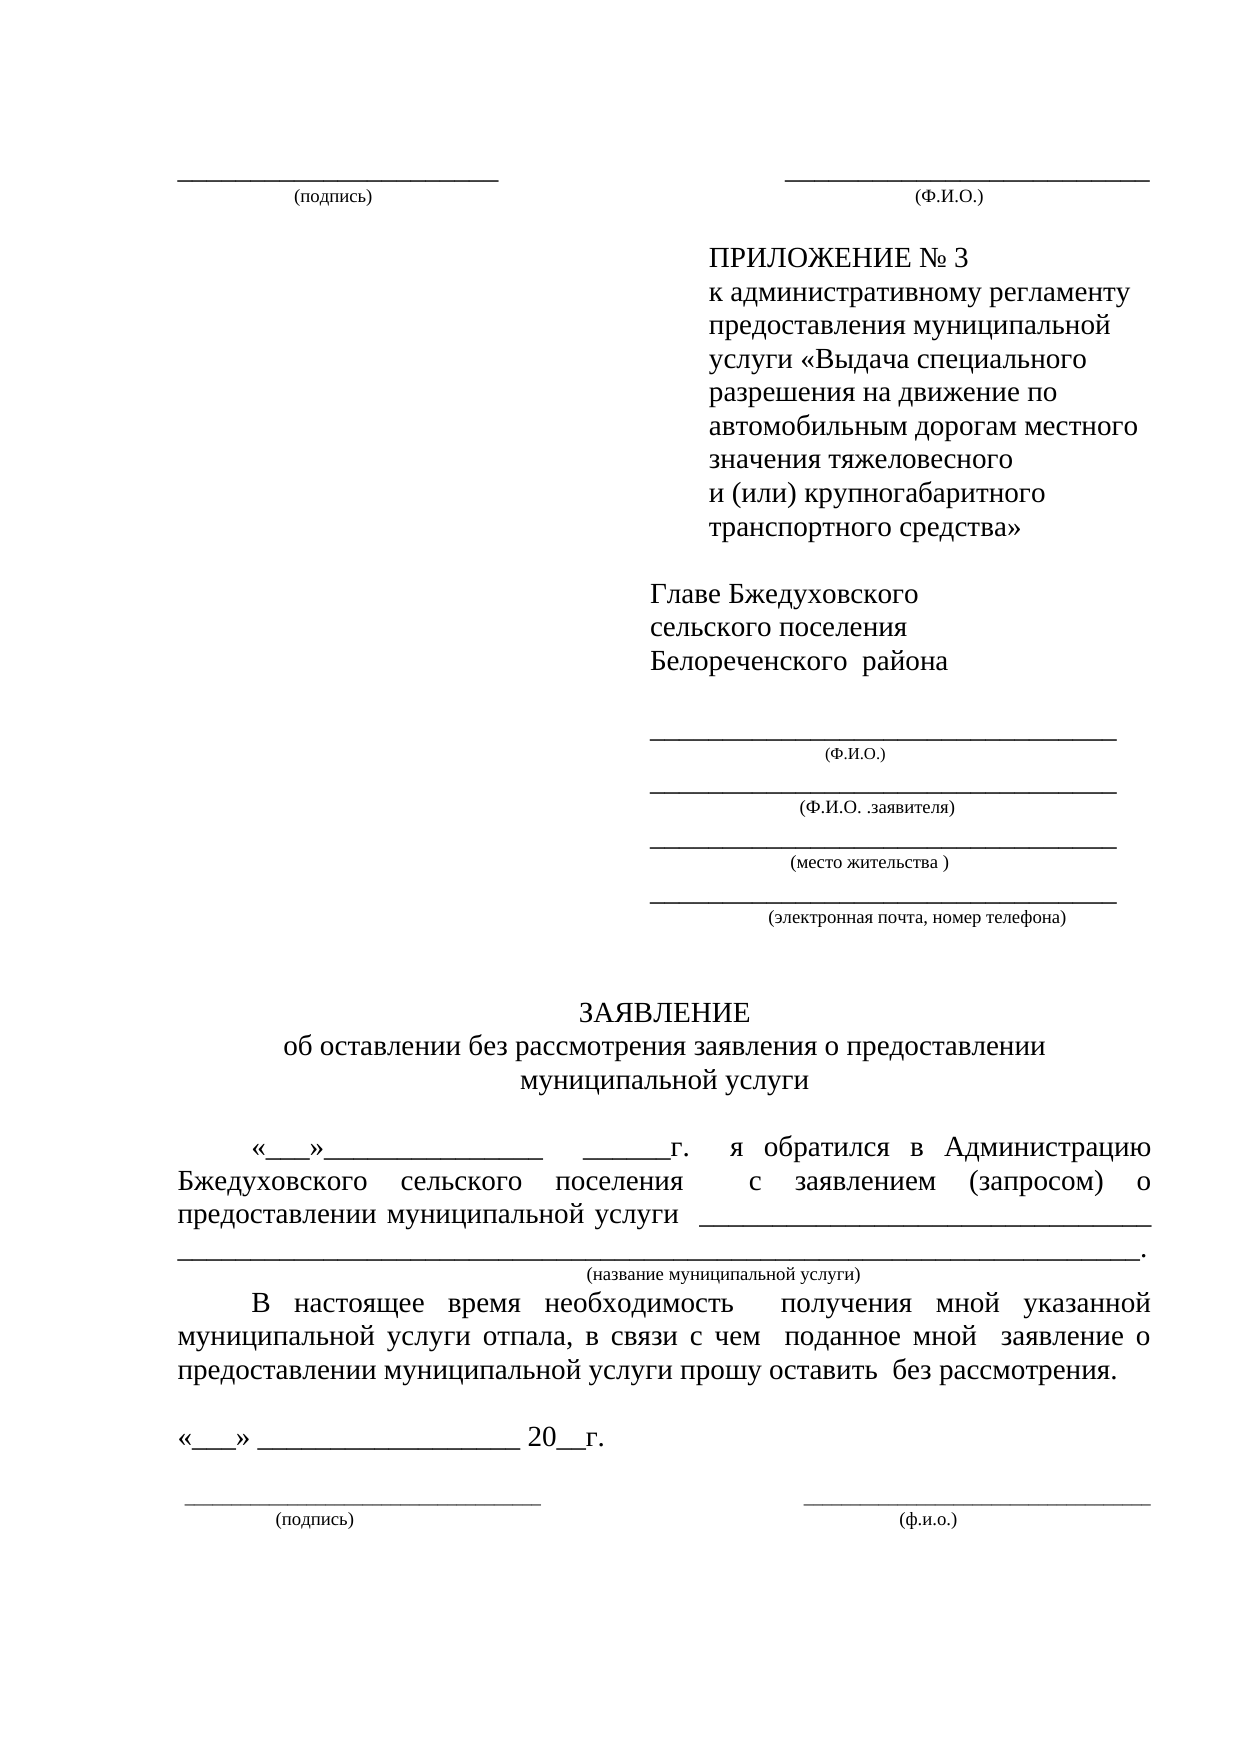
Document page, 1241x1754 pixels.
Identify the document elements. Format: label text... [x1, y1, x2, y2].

text «___» __________________ 20__г. [177, 1419, 1152, 1453]
text (Ф.И.О.) [650, 743, 1152, 763]
text ______________________________________ _____________________________________ [177, 1486, 1152, 1508]
text (место жительства ) [650, 851, 1152, 873]
text муниципальной услуги [177, 1062, 1152, 1096]
text (название муниципальной услуги) [177, 1263, 1152, 1285]
text ЗАЯВЛЕНИЕ [177, 995, 1152, 1028]
text ________________________________ [650, 873, 1152, 906]
text ________________________________ [650, 818, 1152, 851]
text (Ф.И.О. .заявителя) [650, 796, 1152, 818]
text об оставлении без рассмотрения заявления о предоставлении [177, 1028, 1152, 1062]
text ________________________________ [650, 763, 1152, 796]
text и (или) крупногабаритного транспортного средства» [709, 475, 1152, 542]
text (подпись) (Ф.И.О.) [177, 185, 1152, 207]
text (электронная почта, номер телефона) [177, 906, 1152, 928]
text ________________________________ [650, 710, 1152, 743]
text «___»_______________ ______г. я обратился в Администрацию Бжедуховского сельского поселения с заявлением (запросом) о предоставлении муниципальной услуги _______________________________ __________________________________________________________________. [177, 1129, 1152, 1263]
text ______________________ _________________________ [177, 152, 1152, 185]
text В настоящее время необходимость получения мной указанной муниципальной услуги отпала, в связи с чем поданное мной заявление о предоставлении муниципальной услуги прошу оставить без рассмотрения. [177, 1285, 1152, 1386]
text Белореченского района [650, 643, 1152, 676]
text Главе Бжедуховского [650, 576, 1152, 609]
text ПРИЛОЖЕНИЕ № 3 [709, 240, 1152, 274]
text к административному регламенту предоставления муниципальной услуги «Выдача специального разрешения на движение по автомобильным дорогам местного значения тяжеловесного [709, 274, 1152, 475]
text сельского поселения [650, 609, 1152, 643]
text (подпись) (ф.и.о.) [177, 1508, 1152, 1529]
